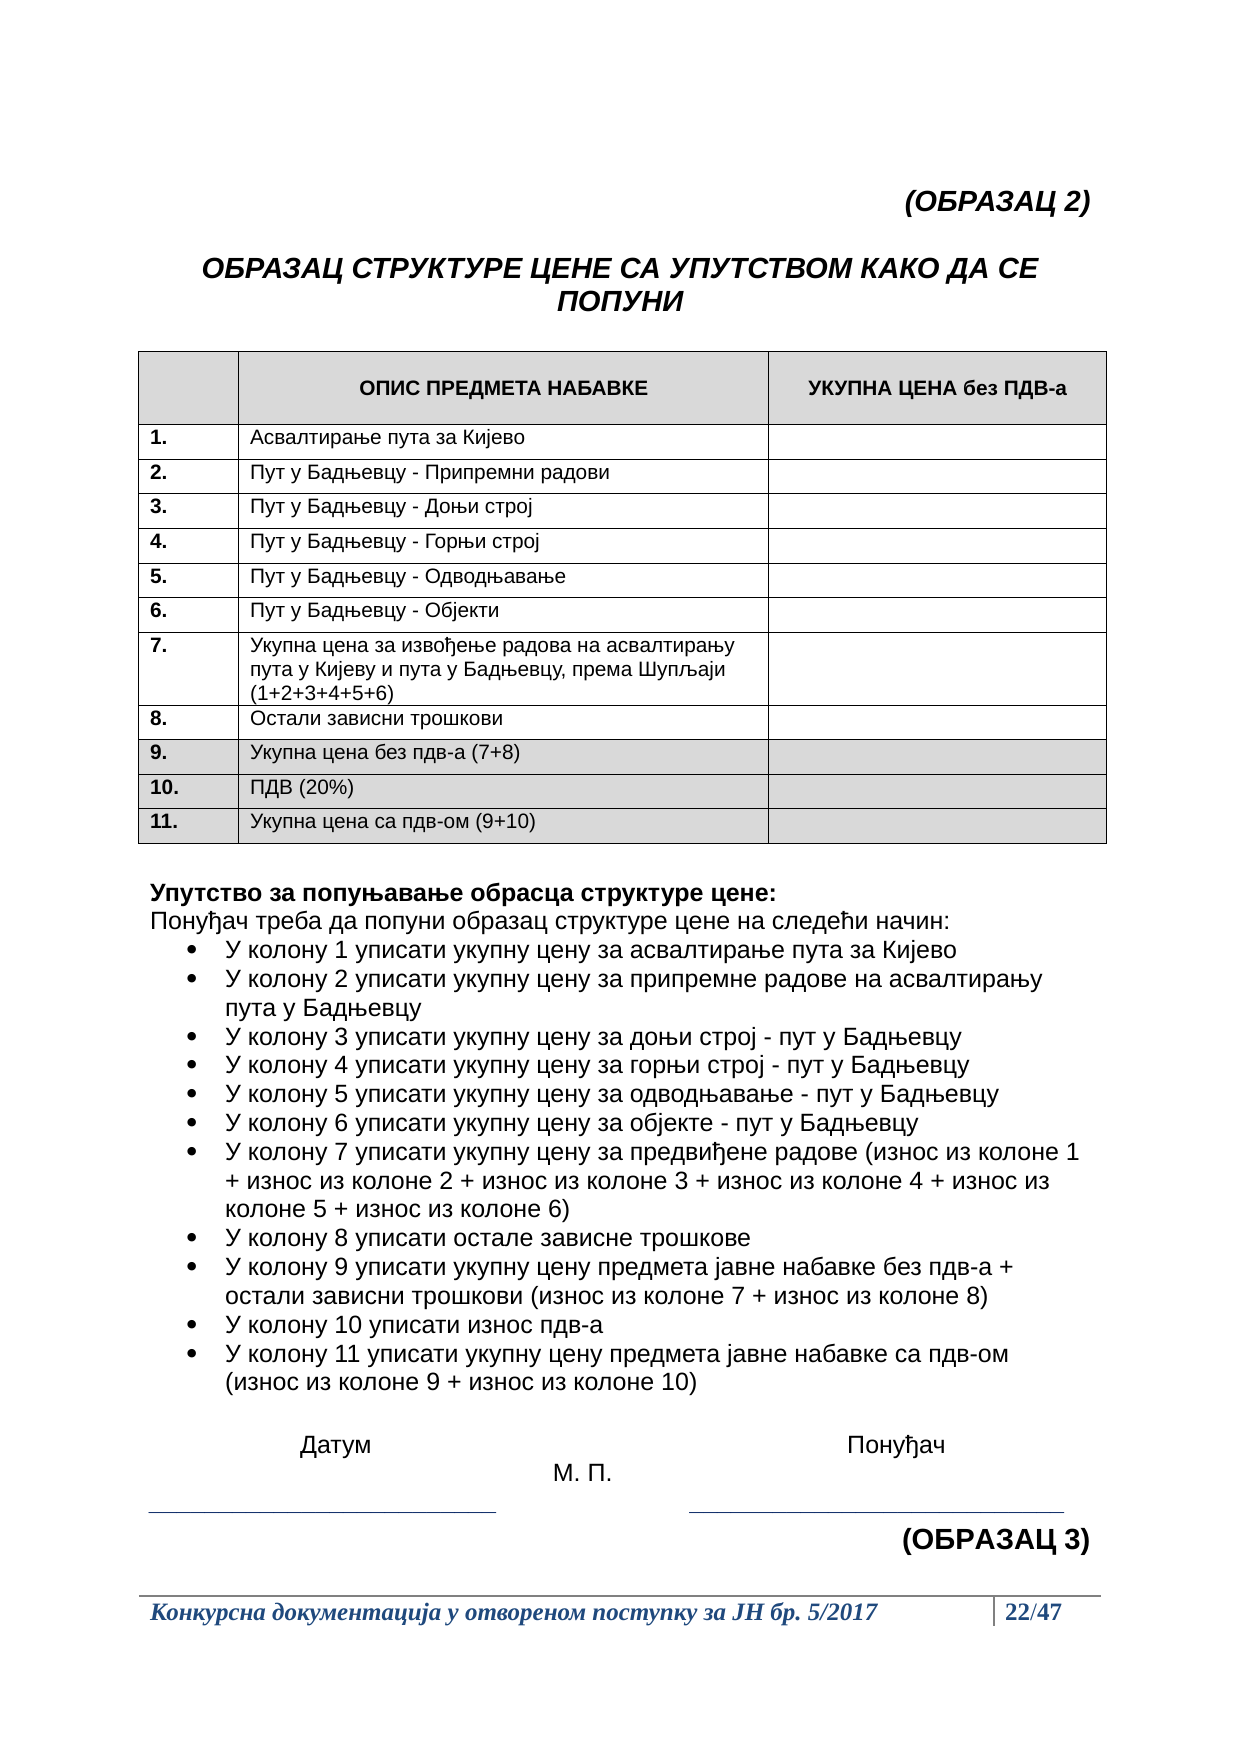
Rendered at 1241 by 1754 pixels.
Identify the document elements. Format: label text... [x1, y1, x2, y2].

list У колону 5 уписати укупну цену за одводњавање - пут у Бадњевцу [187, 1079, 1090, 1108]
table_cell [769, 529, 1106, 562]
table_cell 6. [139, 598, 238, 632]
table_cell Пут у Бадњевцу - Објекти [239, 598, 768, 632]
table_cell [769, 740, 1106, 774]
table_cell [769, 494, 1106, 528]
list У колону 11 уписати укупну цену предмета јавне набавке са пдв-ом (износ из колоне 9 + износ из колоне 10) [187, 1338, 1090, 1396]
table_cell Укупна цена без пдв-а (7+8) [239, 740, 768, 774]
table_cell [769, 598, 1106, 632]
list У колону 10 уписати износ пдв-а [187, 1310, 1090, 1338]
table_cell 9. [139, 740, 238, 774]
list У колону 8 уписати остале зависне трошкове [187, 1223, 1090, 1252]
table_cell 4. [139, 529, 238, 562]
text Понуђач треба да попуни образац структуре цене на следећи начин: [150, 906, 1090, 935]
table_cell Асвалтирање пута за Кијево [239, 425, 768, 459]
text (ОБРАЗАЦ 2) [150, 183, 1090, 217]
table_cell Укупна цена са пдв-ом (9+10) [239, 809, 768, 843]
table_cell 2. [139, 460, 238, 493]
table_cell [769, 425, 1106, 459]
text Упутство за попуњавање обрасца структуре цене: [150, 877, 1090, 906]
table_cell [769, 564, 1106, 597]
list У колону 1 уписати укупну цену за асвалтирање пута за Кијево [187, 935, 1090, 964]
table_cell Пут у Бадњевцу - Припремни радови [239, 460, 768, 493]
table_cell 1. [139, 425, 238, 459]
table_header УКУПНА ЦЕНА без ПДВ-а [769, 352, 1106, 424]
list У колону 7 уписати укупну цену за предвиђене радове (износ из колоне 1 + износ из колоне 2 + износ из колоне 3 + износ из колоне 4 + износ из колоне 5 + износ из колоне 6) [187, 1137, 1090, 1223]
table_cell Пут у Бадњевцу - Горњи строј [239, 529, 768, 562]
table_cell [769, 633, 1106, 704]
list У колону 2 уписати укупну цену за припремне радове на асвалтирању пута у Бадњевцу [187, 964, 1090, 1021]
table_cell 3. [139, 494, 238, 528]
list У колону 3 уписати укупну цену за доњи строј - пут у Бадњевцу [187, 1021, 1090, 1050]
table_cell 5. [139, 564, 238, 597]
table_cell Пут у Бадњевцу - Одводњавање [239, 564, 768, 597]
table_cell 11. [139, 809, 238, 843]
list У колону 6 уписати укупну цену за објекте - пут у Бадњевцу [187, 1108, 1090, 1137]
table_header ОПИС ПРЕДМЕТА НАБАВКЕ [239, 352, 768, 424]
table_cell 10. [139, 775, 238, 808]
table_cell 7. [139, 633, 238, 704]
list У колону 4 уписати укупну цену за горњи строј - пут у Бадњевцу [187, 1050, 1090, 1079]
table_cell ПДВ (20%) [239, 775, 768, 808]
text _________________________ ___________________________ [150, 1487, 1090, 1516]
text М. П. [450, 1458, 1090, 1487]
text ОБРАЗАЦ СТРУКТУРЕ ЦЕНЕ СА УПУТСТВОМ КАКО ДА СЕ ПОПУНИ [150, 251, 1090, 318]
table_cell [769, 706, 1106, 739]
table_cell Укупна цена за извођење радова на асвалтирању пута у Кијеву и пута у Бадњевцу, према Шупљаји (1+2+3+4+5+6) [239, 633, 768, 704]
table_cell 8. [139, 706, 238, 739]
table_cell [769, 809, 1106, 843]
table_cell [769, 460, 1106, 493]
text Датум Понуђач [225, 1430, 1090, 1458]
table_cell [769, 775, 1106, 808]
text (ОБРАЗАЦ 3) [150, 1522, 1090, 1556]
table_cell Пут у Бадњевцу - Доњи строј [239, 494, 768, 528]
list У колону 9 уписати укупну цену предмета јавне набавке без пдв-а + остали зависни трошкови (износ из колоне 7 + износ из колоне 8) [187, 1252, 1090, 1310]
table_cell Остали зависни трошкови [239, 706, 768, 739]
table_header [139, 352, 238, 424]
